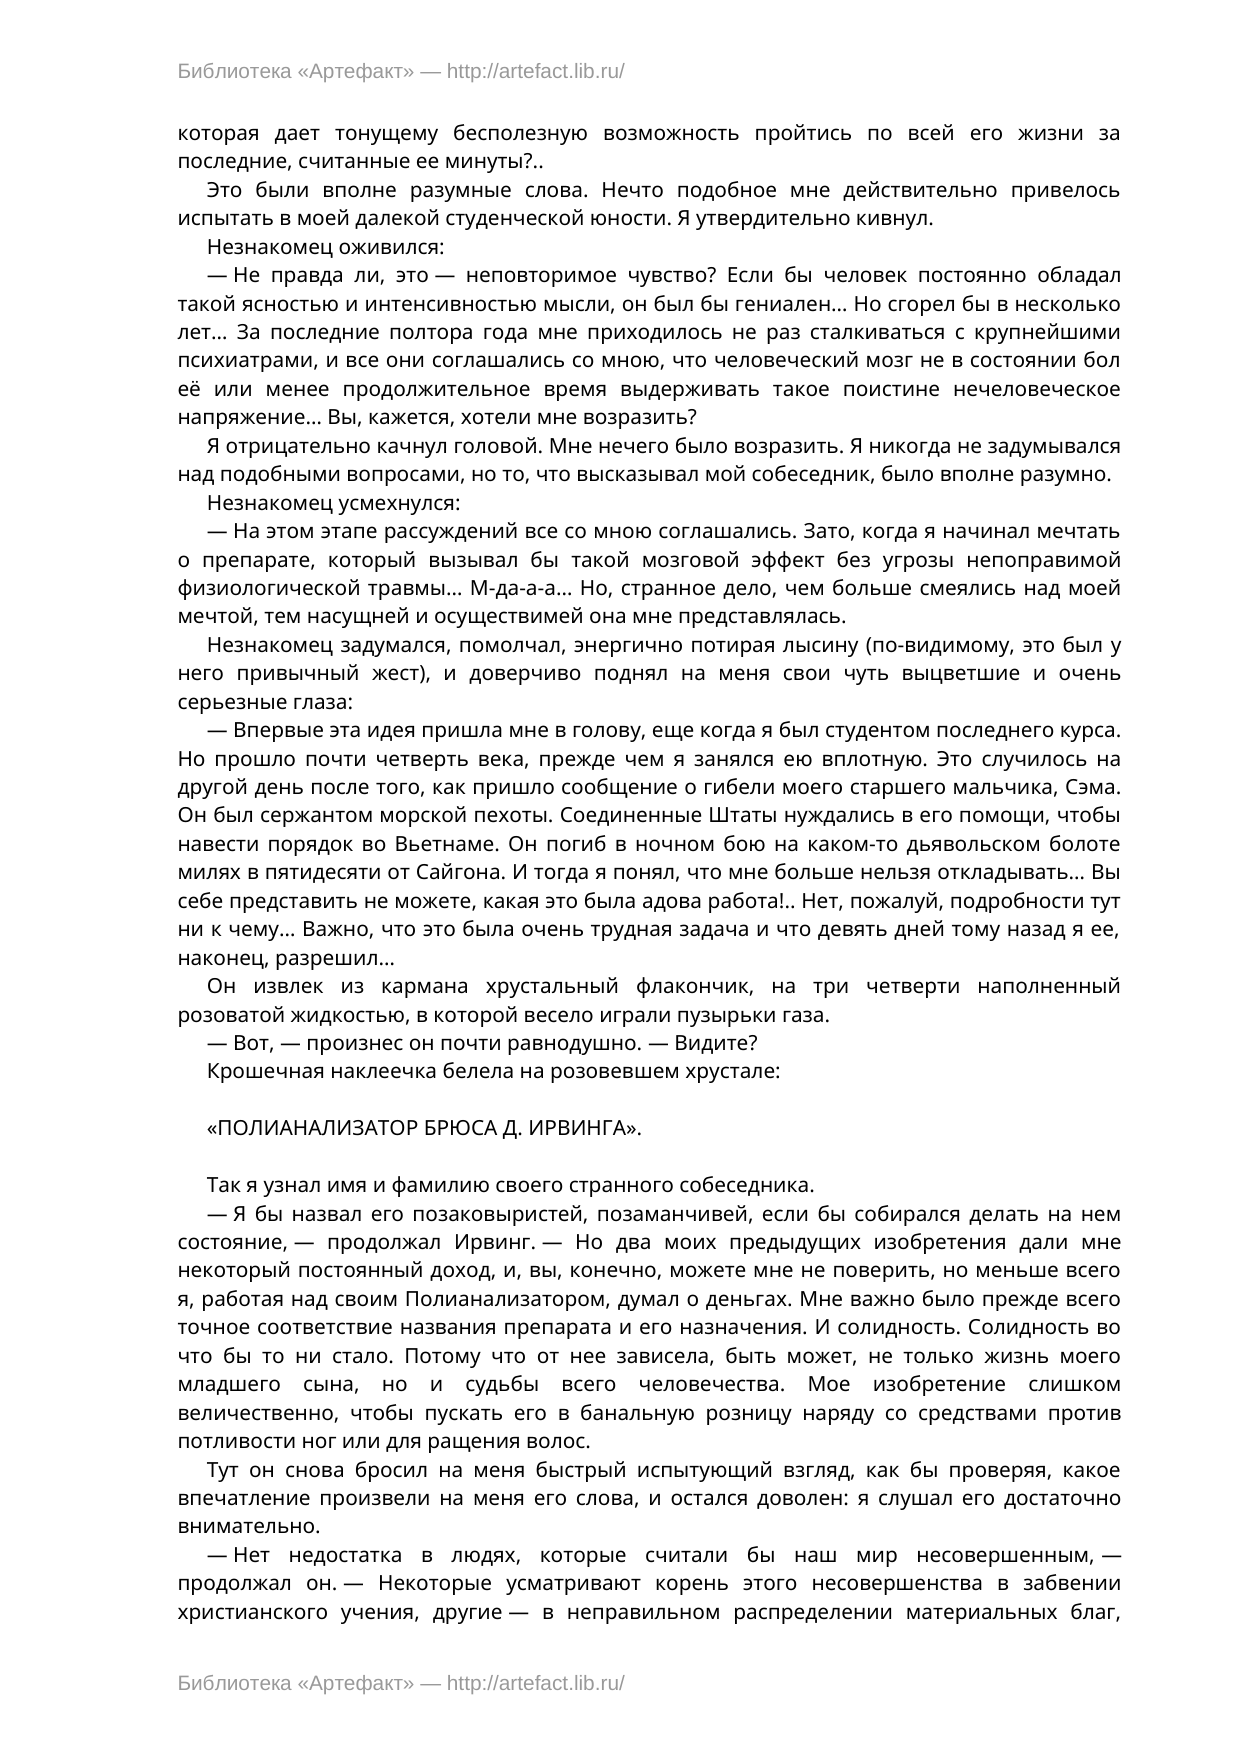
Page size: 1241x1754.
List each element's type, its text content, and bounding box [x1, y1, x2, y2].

text Это были вполне разумные слова. Нечто подобное мне действительно привелось испытать в моей далекой студенческой юности. Я утвердительно кивнул. [177, 175, 1122, 232]
text Незнакомец задумался, помолчал, энергично потирая лысину (по-видимому, это был у него привычный жест), и доверчиво поднял на меня свои чуть выцветшие и очень серьезные глаза: [177, 630, 1122, 715]
text Он извлек из кармана хрустальный флакончик, на три четверти наполненный розоватой жидкостью, в которой весело играли пузырьки газа. [177, 971, 1122, 1028]
text — Вот, — произнес он почти равнодушно. — Видите? [177, 1028, 1122, 1057]
text — Не правда ли, это — неповторимое чувство? Если бы человек постоянно обладал такой ясностью и интенсивностью мысли, он был бы гениален… Но сгорел бы в несколько лет… За последние полтора года мне приходилось не раз сталкиваться с крупнейшими психиатрами, и все они соглашались со мною, что человеческий мозг не в состоянии бол её или менее продолжительное время выдерживать такое поистине нечеловеческое напряжение… Вы, кажется, хотели мне возразить? [177, 260, 1122, 431]
text «ПОЛИАНАЛИЗАТОР БРЮСА Д. ИРВИНГА». [177, 1113, 1122, 1142]
text — На этом этапе рассуждений все со мною соглашались. Зато, когда я начинал мечтать о препарате, который вызывал бы такой мозговой эффект без угрозы непоправимой физиологической травмы… М-да-а-а… Но, странное дело, чем больше смеялись над моей мечтой, тем насущней и осуществимей она мне представлялась. [177, 516, 1122, 630]
text — Я бы назвал его позаковыристей, позаманчивей, если бы собирался делать на нем состояние, — продолжал Ирвинг. — Но два моих предыдущих изобретения дали мне некоторый постоянный доход, и, вы, конечно, можете мне не поверить, но меньше всего я, работая над своим Полианализатором, думал о деньгах. Мне важно было прежде всего точное соответствие названия препарата и его назначения. И солидность. Солидность во что бы то ни стало. Потому что от нее зависела, быть может, не только жизнь моего младшего сына, но и судьбы всего человечества. Мое изобретение слишком величественно, чтобы пускать его в банальную розницу наряду со средствами против потливости ног или для ращения волос. [177, 1199, 1122, 1455]
text Я отрицательно качнул головой. Мне нечего было возразить. Я никогда не задумывался над подобными вопросами, но то, что высказывал мой собеседник, было вполне разумно. [177, 431, 1122, 488]
text Так я узнал имя и фамилию своего странного собеседника. [177, 1170, 1122, 1199]
text Тут он снова бросил на меня быстрый испытующий взгляд, как бы проверяя, какое впечатление произвели на меня его слова, и остался доволен: я слушал его достаточно внимательно. [177, 1455, 1122, 1540]
text — Впервые эта идея пришла мне в голову, еще когда я был студентом последнего курса. Но прошло почти четверть века, прежде чем я занялся ею вплотную. Это случилось на другой день после того, как пришло сообщение о гибели моего старшего мальчика, Сэма. Он был сержантом морской пехоты. Соединенные Штаты нуждались в его помощи, чтобы навести порядок во Вьетнаме. Он погиб в ночном бою на каком-то дьявольском болоте милях в пятидесяти от Сайгона. И тогда я понял, что мне больше нельзя откладывать… Вы себе представить не можете, какая это была адова работа!.. Нет, пожалуй, подробности тут ни к чему… Важно, что это была очень трудная задача и что девять дней тому назад я ее, наконец, разрешил… [177, 715, 1122, 971]
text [177, 1540, 1122, 1625]
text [177, 118, 1122, 175]
text Незнакомец оживился: [177, 232, 1122, 260]
text Незнакомец усмехнулся: [177, 488, 1122, 516]
text Крошечная наклеечка белела на розовевшем хрустале: [177, 1057, 1122, 1085]
